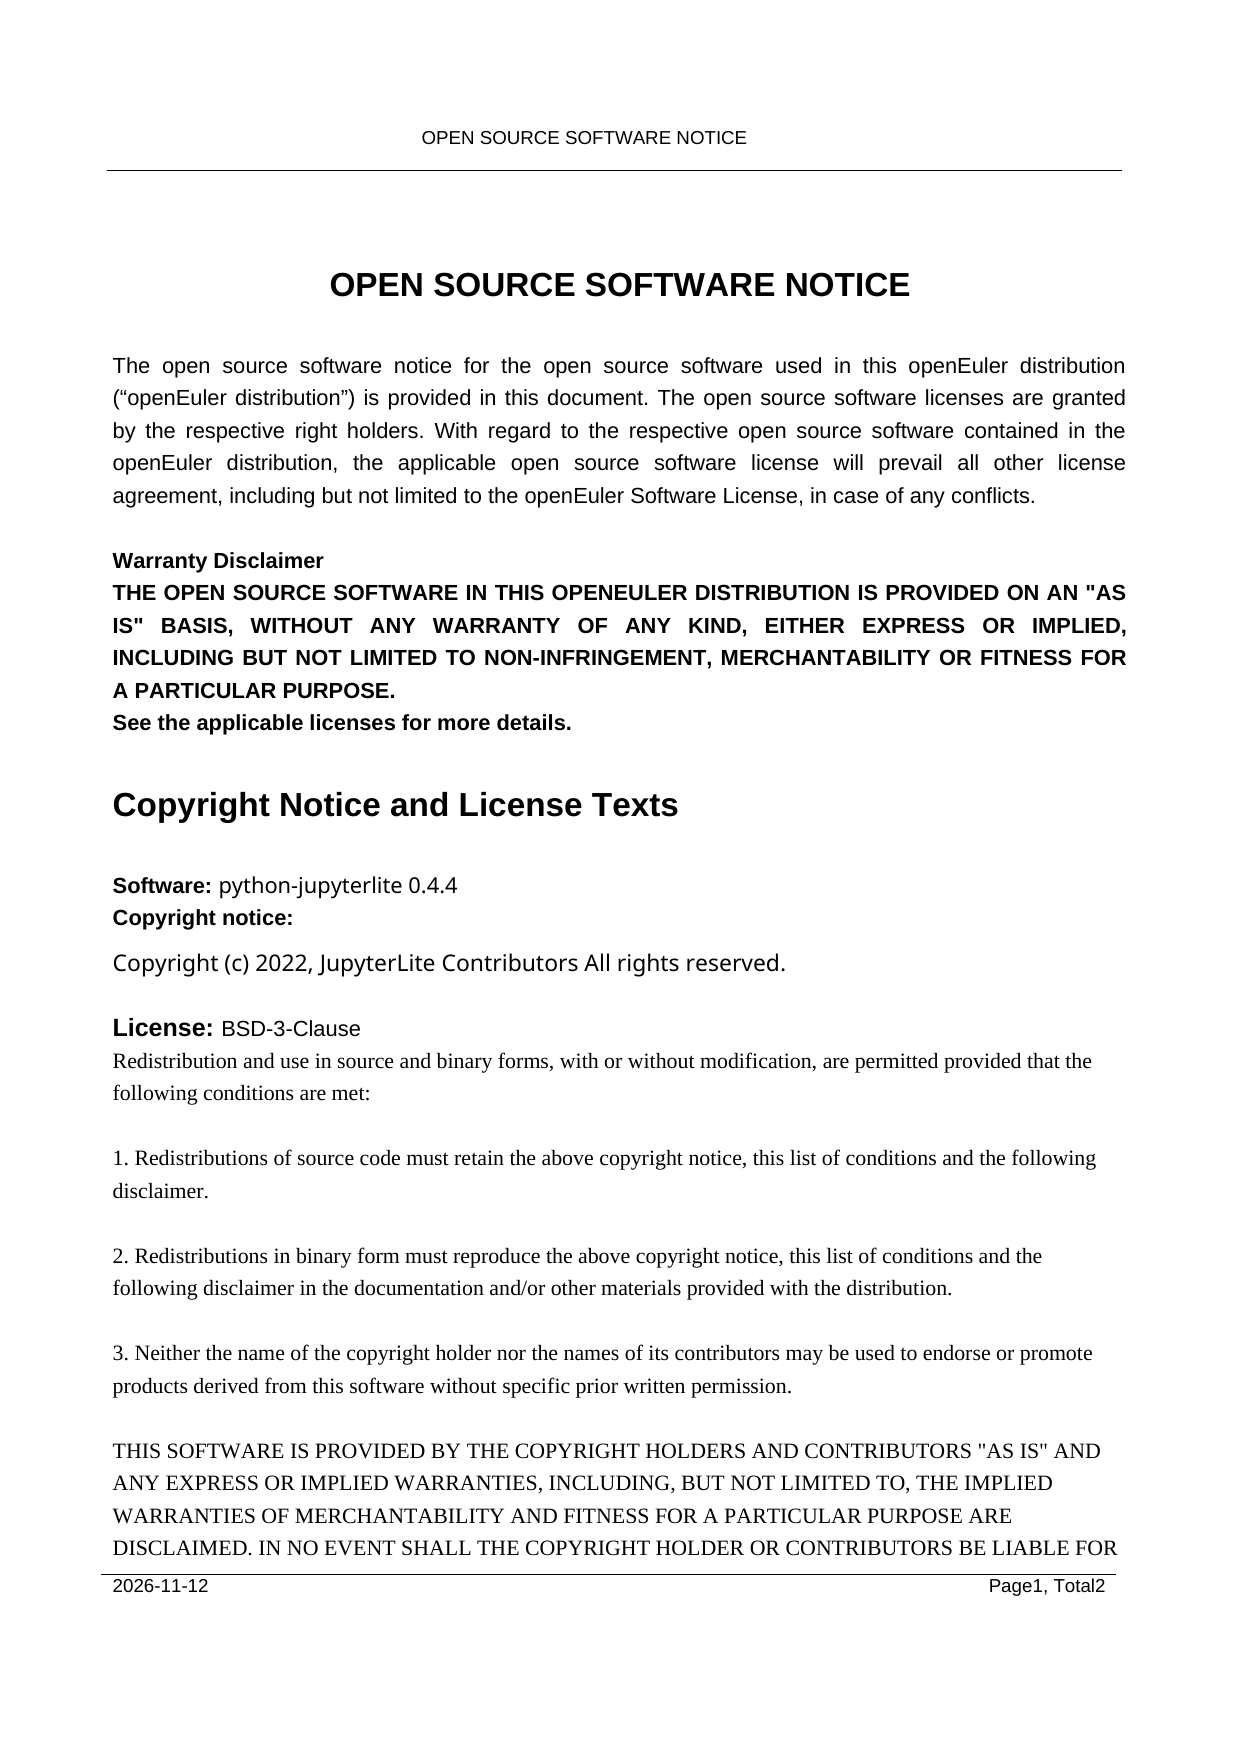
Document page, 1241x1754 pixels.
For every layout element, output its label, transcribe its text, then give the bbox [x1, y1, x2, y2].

text Copyright (c) 2022, JupyterLite Contributors All rights reserved. [112, 947, 1128, 1012]
text OPEN SOURCE SOFTWARE NOTICE [112, 251, 1128, 316]
text Warranty Disclaimer [112, 544, 1128, 576]
text License: BSD-3-Clause [112, 1012, 1128, 1044]
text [112, 1044, 1128, 1564]
text THE OPEN SOURCE SOFTWARE IN THIS OPENEULER DISTRIBUTION IS PROVIDED ON AN "AS IS" BASIS, WITHOUT ANY WARRANTY OF ANY KIND, EITHER EXPRESS OR IMPLIED, INCLUDING BUT NOT LIMITED TO NON-INFRINGEMENT, MERCHANTABILITY OR FITNESS FOR A PARTICULAR PURPOSE. See the applicable licenses for more details. [112, 576, 1128, 739]
text Copyright Notice and License Texts [112, 771, 1128, 836]
text Copyright notice: [112, 901, 1128, 934]
text The open source software notice for the open source software used in this openEuler distribution (“openEuler distribution”) is provided in this document. The open source software licenses are granted by the respective right holders. With regard to the respective open source software contained in the openEuler distribution, the applicable open source software license will prevail all other license agreement, including but not limited to the openEuler Software License, in case of any conflicts. [112, 349, 1128, 511]
title Software: python-jupyterlite 0.4.4 [112, 869, 1128, 901]
